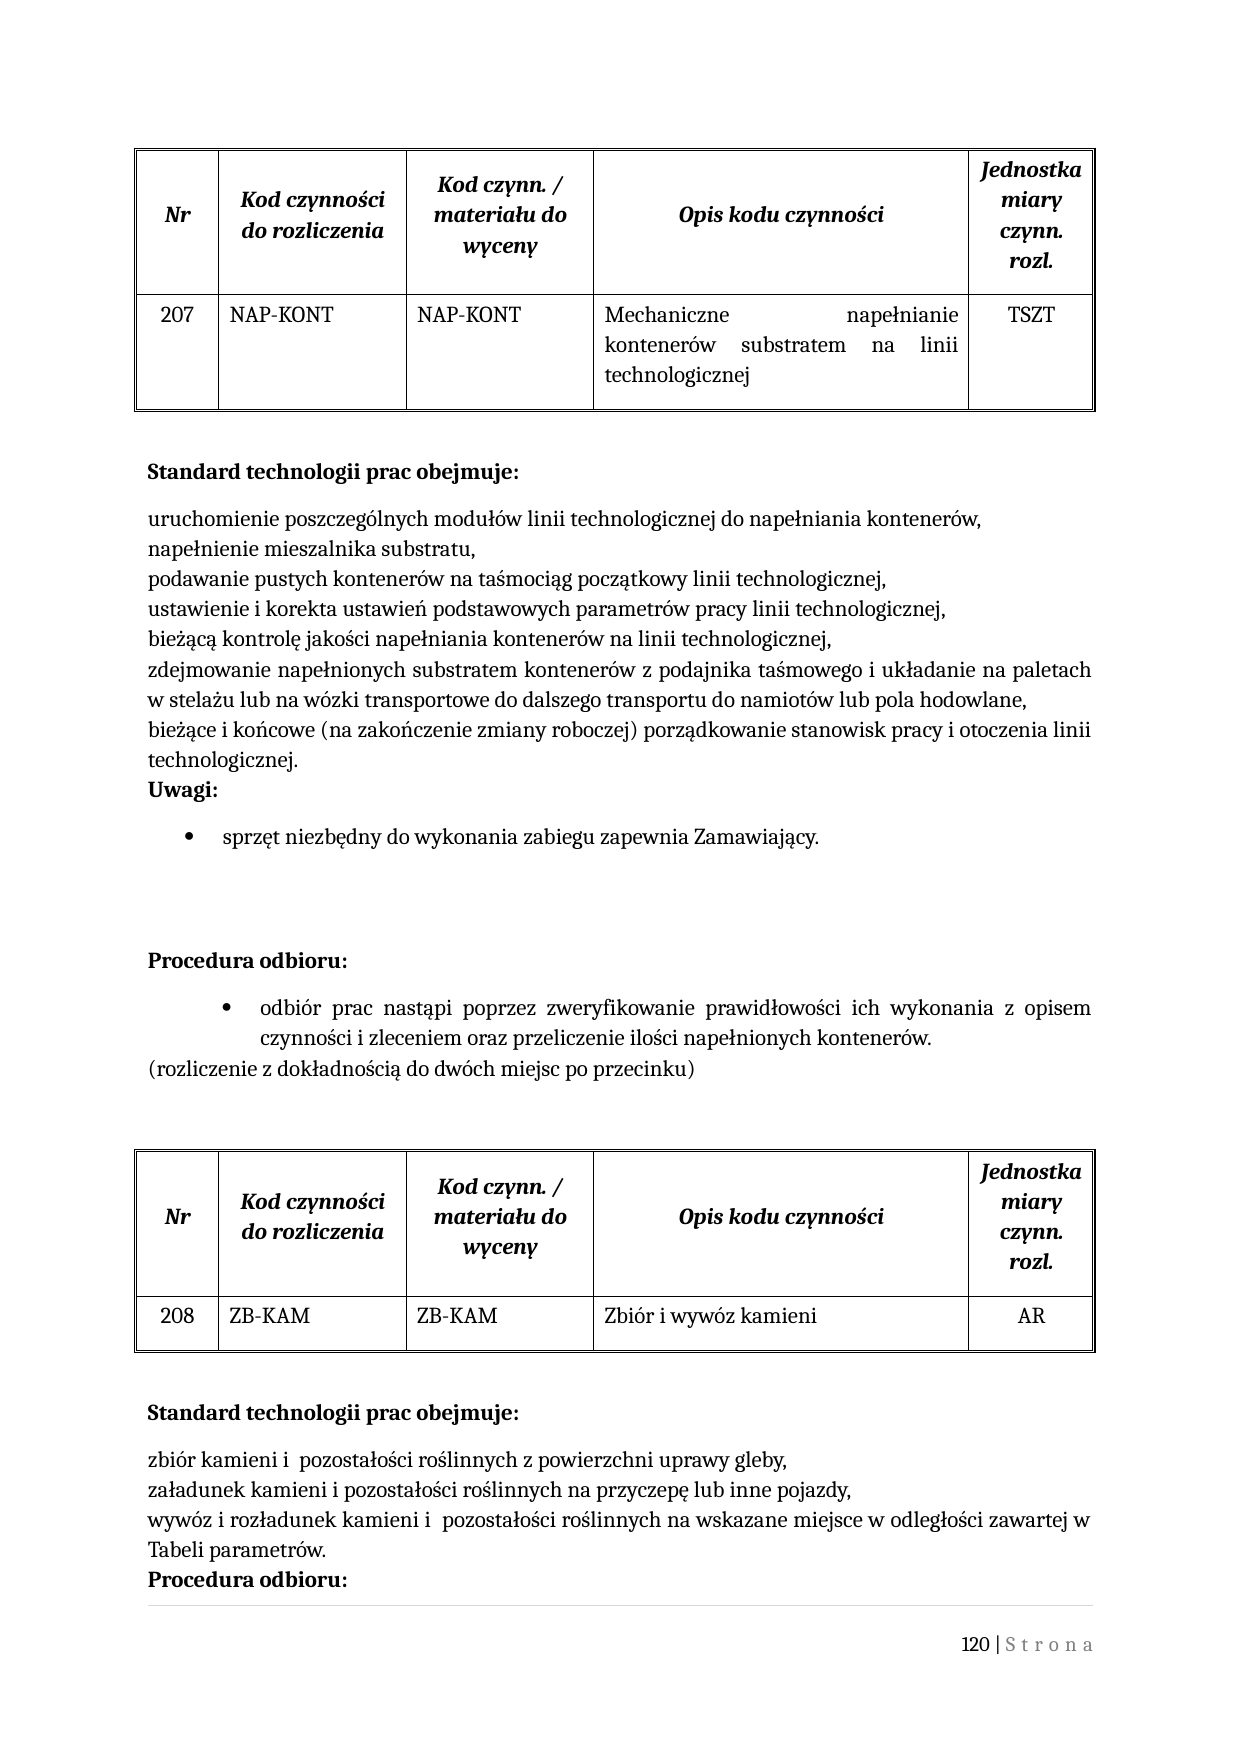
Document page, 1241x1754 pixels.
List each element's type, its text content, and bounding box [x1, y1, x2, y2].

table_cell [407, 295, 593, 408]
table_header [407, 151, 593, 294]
text Uwagi: [148, 777, 1093, 803]
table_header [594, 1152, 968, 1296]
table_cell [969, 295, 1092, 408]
text napełnienie mieszalnika substratu, [148, 536, 1093, 562]
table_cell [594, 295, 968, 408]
text uruchomienie poszczególnych modułów linii technologicznej do napełniania kontenerów, [148, 505, 1093, 532]
text bieżące i końcowe (na zakończenie zmiany roboczej) porządkowanie stanowisk pracy i otoczenia linii technologicznej. [148, 717, 1093, 773]
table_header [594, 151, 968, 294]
text załadunek kamieni i pozostałości roślinnych na przyczepę lub inne pojazdy, [148, 1477, 1093, 1503]
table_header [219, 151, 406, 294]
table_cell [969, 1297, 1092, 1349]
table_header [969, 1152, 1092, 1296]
text podawanie pustych kontenerów na taśmociąg początkowy linii technologicznej, [148, 566, 1093, 592]
text zbiór kamieni i pozostałości roślinnych z powierzchni uprawy gleby, [148, 1446, 1093, 1473]
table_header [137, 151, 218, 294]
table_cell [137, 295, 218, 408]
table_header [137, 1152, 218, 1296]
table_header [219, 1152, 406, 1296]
text Procedura odbioru: [148, 948, 1093, 974]
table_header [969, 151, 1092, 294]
text wywóz i rozładunek kamieni i pozostałości roślinnych na wskazane miejsce w odległości zawartej w Tabeli parametrów. [148, 1507, 1093, 1563]
text zdejmowanie napełnionych substratem kontenerów z podajnika taśmowego i układanie na paletach w stelażu lub na wózki transportowe do dalszego transportu do namiotów lub pola hodowlane, [148, 656, 1093, 713]
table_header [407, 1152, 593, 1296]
text bieżącą kontrolę jakości napełniania kontenerów na linii technologicznej, [148, 626, 1093, 652]
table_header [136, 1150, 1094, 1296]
text (rozliczenie z dokładnością do dwóch miejsc po przecinku) [148, 1055, 1093, 1082]
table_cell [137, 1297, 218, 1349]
text ustawienie i korekta ustawień podstawowych parametrów pracy linii technologicznej, [148, 596, 1093, 622]
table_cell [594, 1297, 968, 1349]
list sprzęt niezbędny do wykonania zabiegu zapewnia Zamawiający. [185, 824, 1093, 850]
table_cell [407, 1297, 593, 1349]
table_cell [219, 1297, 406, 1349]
text Standard technologii prac obejmuje: [148, 1399, 1093, 1426]
list odbiór prac nastąpi poprzez zweryfikowanie prawidłowości ich wykonania z opisem czynności i zleceniem oraz przeliczenie ilości napełnionych kontenerów. [223, 995, 1093, 1051]
text Procedura odbioru: [148, 1567, 1093, 1593]
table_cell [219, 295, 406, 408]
text Standard technologii prac obejmuje: [148, 458, 1093, 485]
